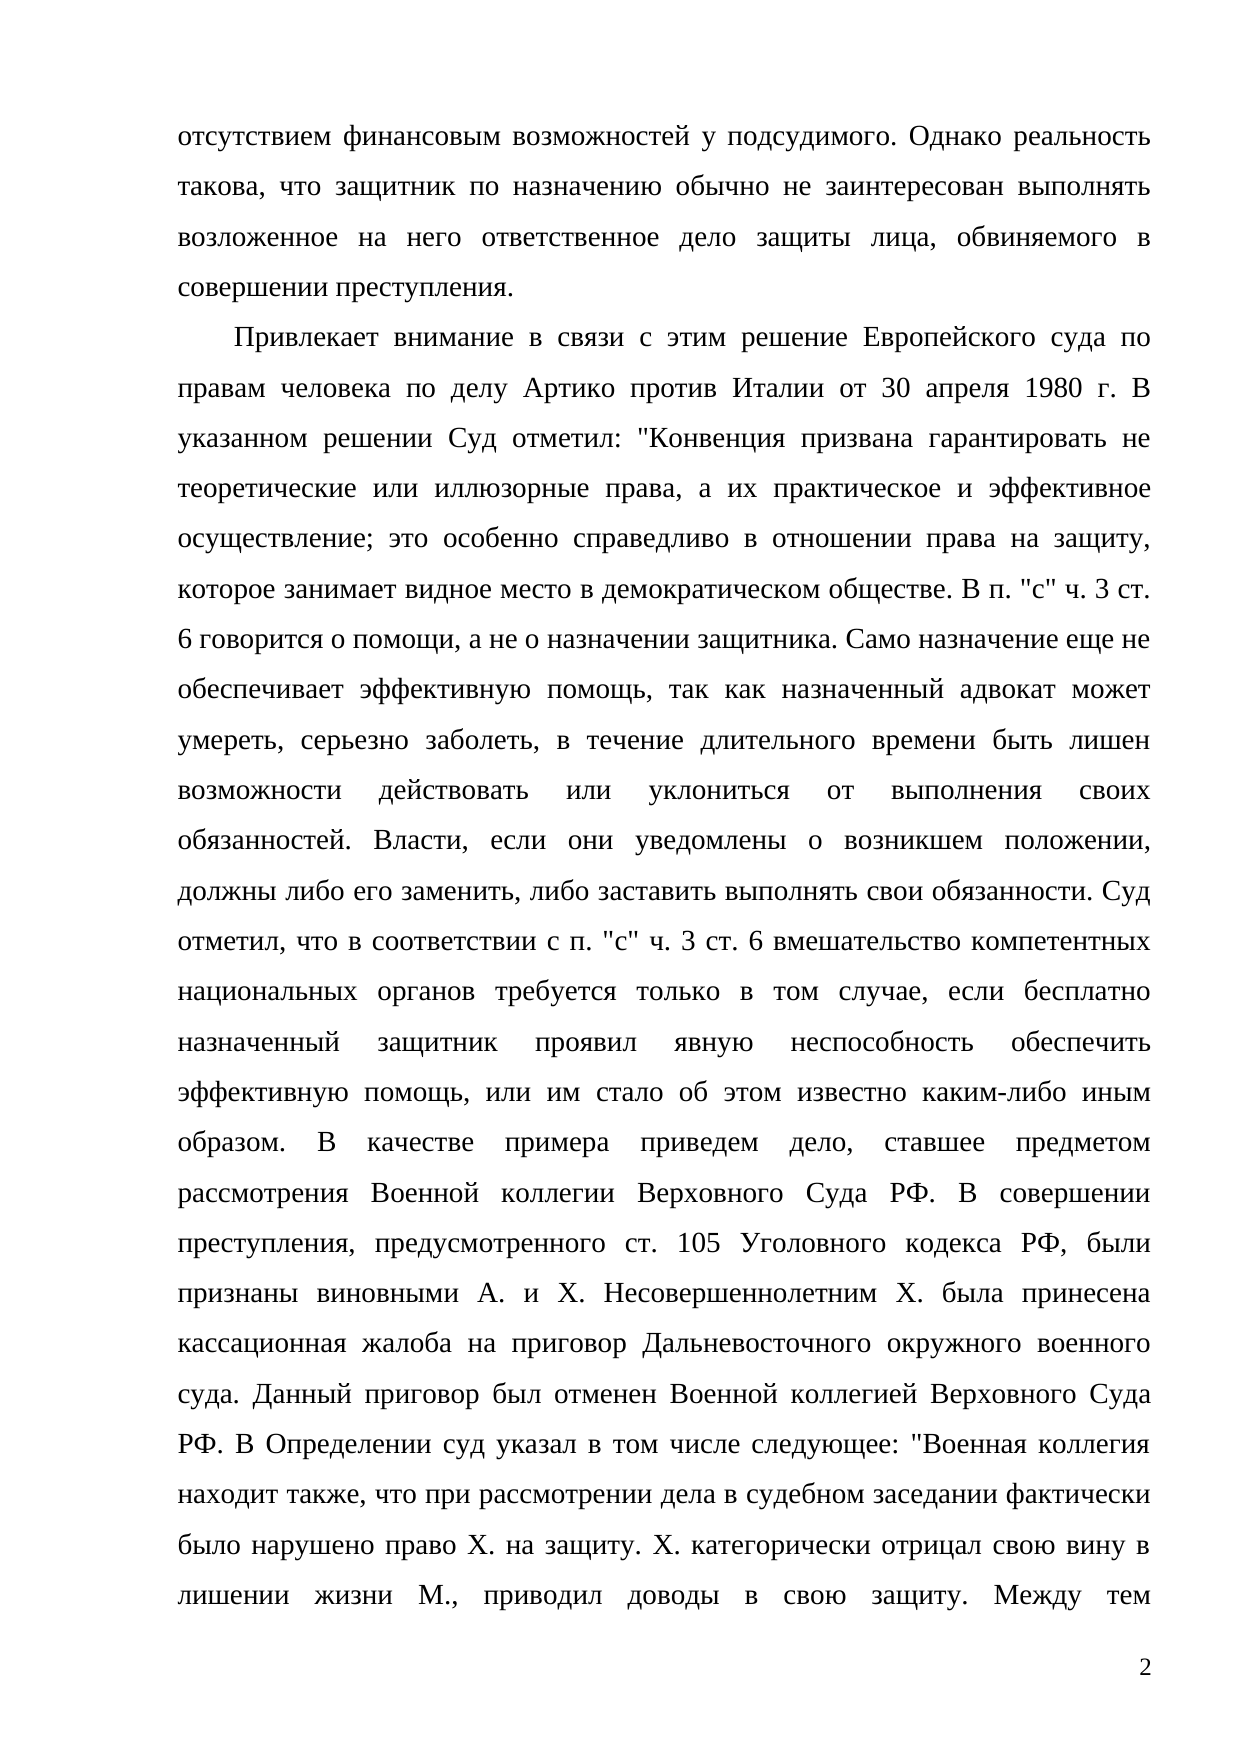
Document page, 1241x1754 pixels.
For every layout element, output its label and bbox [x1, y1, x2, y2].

text [177, 118, 1152, 303]
text [177, 319, 1152, 1611]
